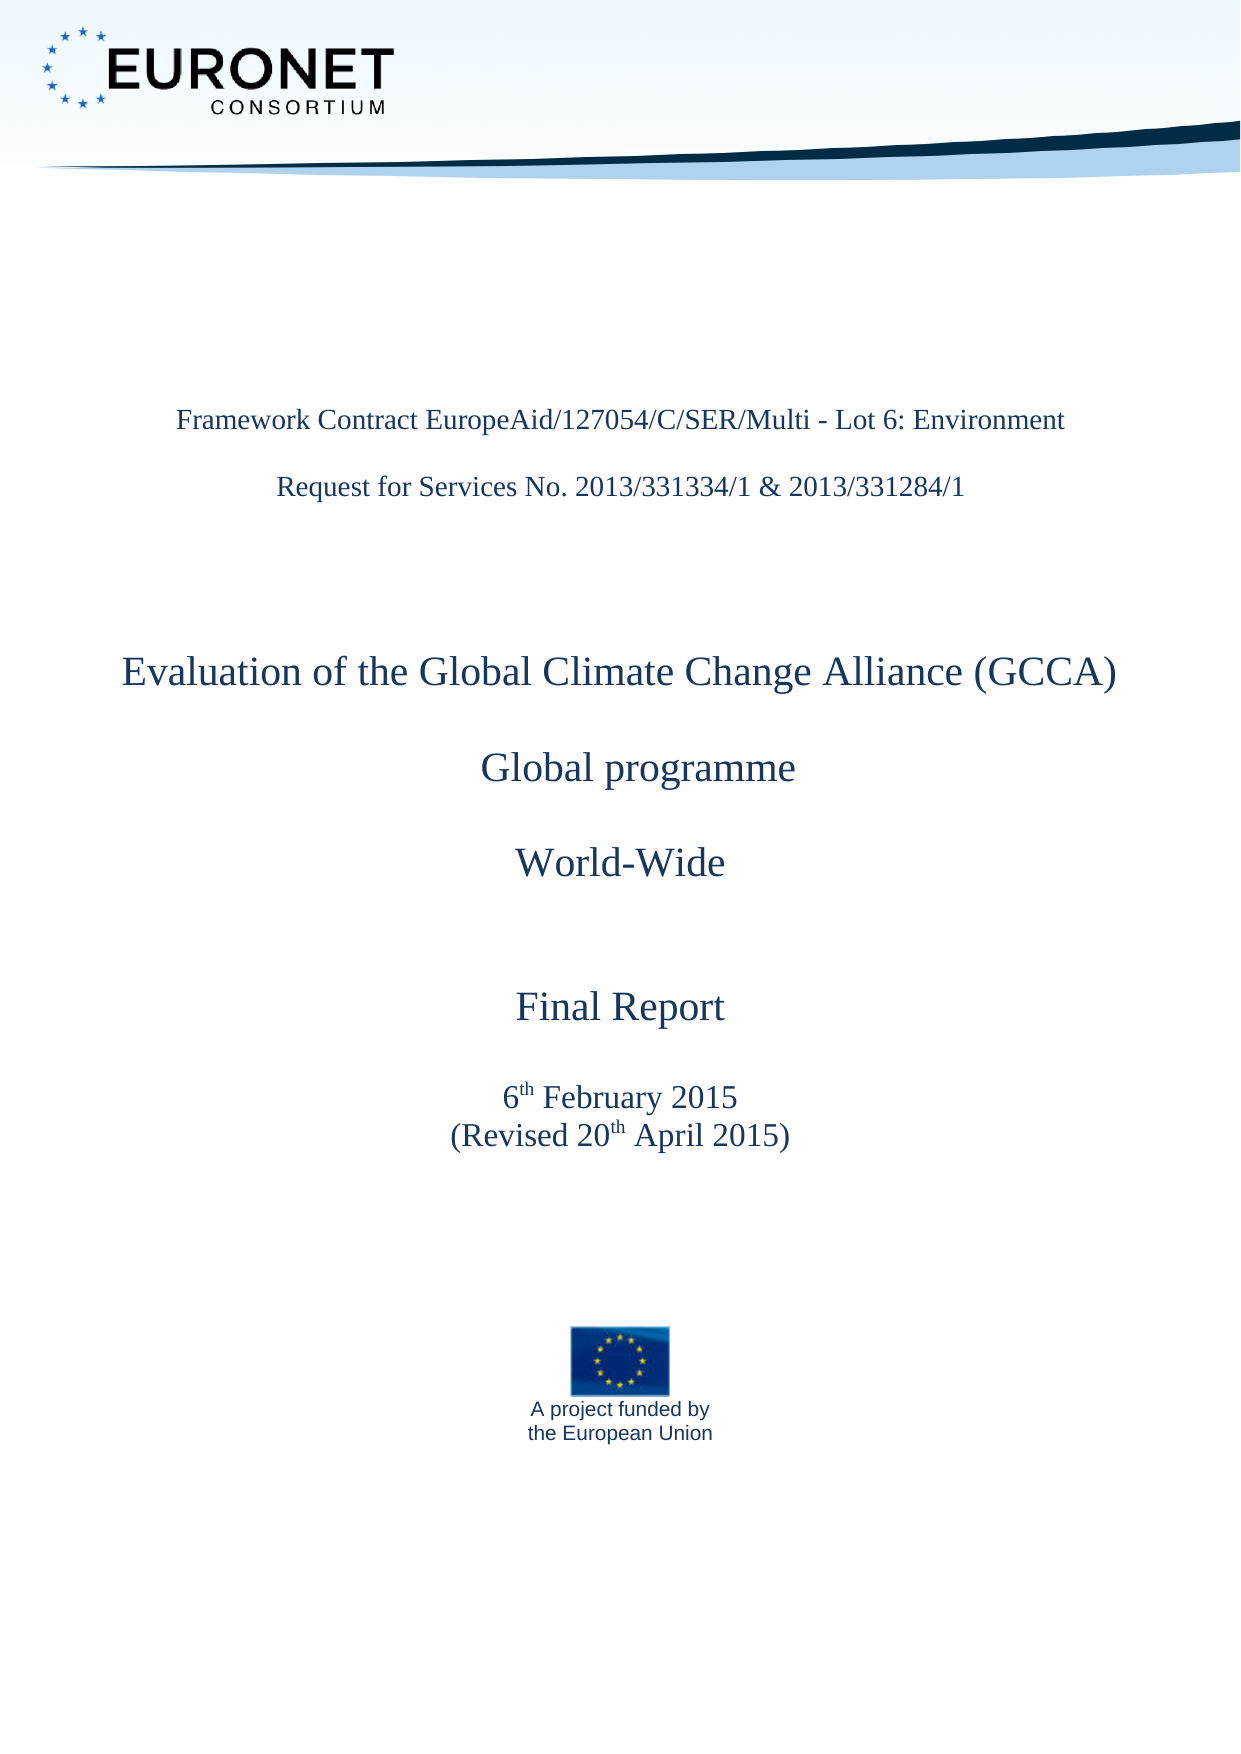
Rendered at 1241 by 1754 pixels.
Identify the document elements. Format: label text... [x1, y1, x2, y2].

text Framework Contract EuropeAid/127054/C/SER/Multi - Lot 6: Environment [118, 402, 1123, 435]
text Evaluation of the Global Climate Change Alliance (GCCA) [118, 646, 1121, 694]
text Global programme [156, 742, 1121, 790]
picture [570, 1326, 671, 1397]
text Final Report [133, 982, 1107, 1029]
text A project funded by [133, 1397, 1107, 1421]
picture [0, 0, 1241, 197]
text World-Wide [133, 838, 1107, 886]
text 6th February 2015 [133, 1077, 1107, 1116]
text (Revised 20th April 2015) [133, 1116, 1107, 1154]
text the European Union [133, 1421, 1107, 1445]
text Request for Services No. 2013/331334/1 & 2013/331284/1 [118, 469, 1123, 502]
